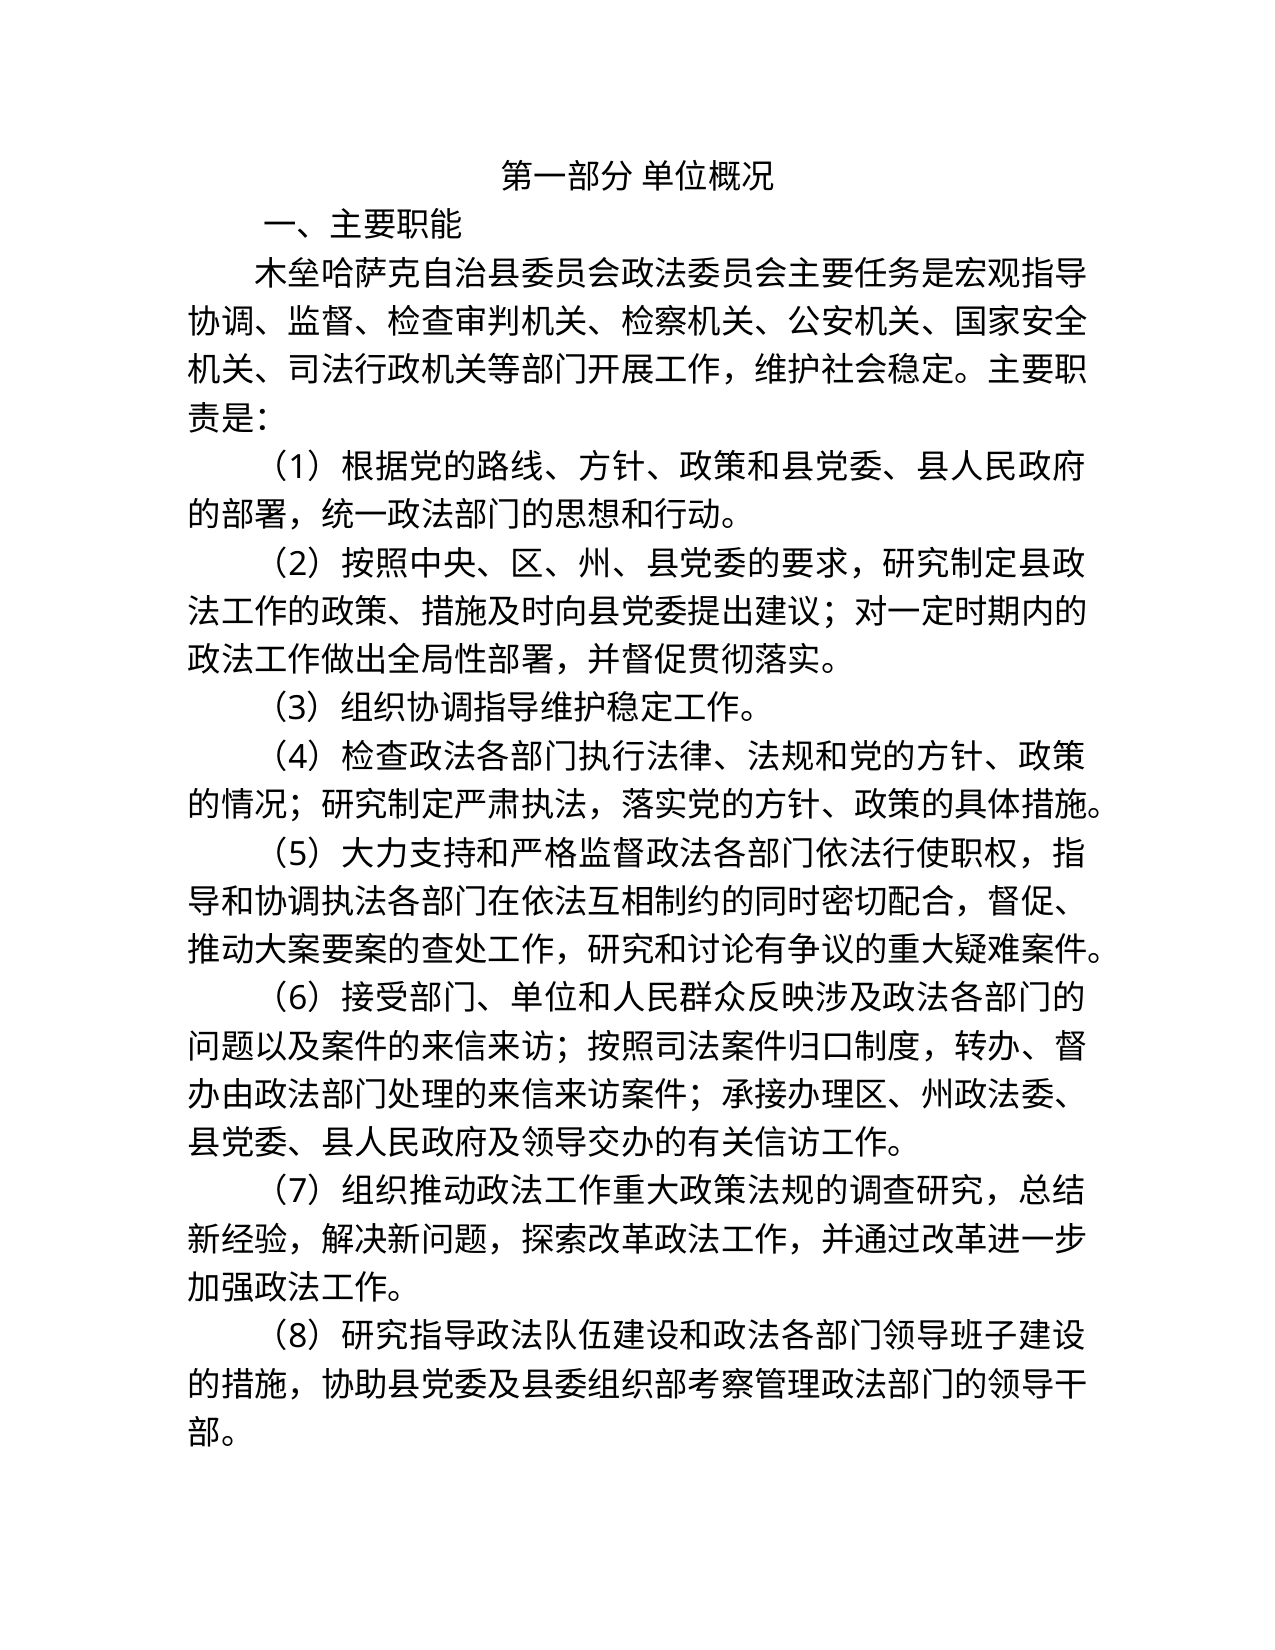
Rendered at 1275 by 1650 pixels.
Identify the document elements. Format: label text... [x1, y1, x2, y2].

text 一、主要职能 [187, 198, 1087, 247]
text （5）大力支持和严格监督政法各部门依法行使职权，指导和协调执法各部门在依法互相制约的同时密切配合，督促、推动大案要案的查处工作，研究和讨论有争议的重大疑难案件。 [187, 826, 1087, 971]
text （8）研究指导政法队伍建设和政法各部门领导班子建设的措施，协助县党委及县委组织部考察管理政法部门的领导干部。 [187, 1309, 1087, 1454]
text （3）组织协调指导维护稳定工作。 [187, 681, 1087, 729]
text 木垒哈萨克自治县委员会政法委员会主要任务是宏观指导、协调、监督、检查审判机关、检察机关、公安机关、国家安全机关、司法行政机关等部门开展工作，维护社会稳定。主要职责是： [187, 247, 1087, 439]
text （1）根据党的路线、方针、政策和县党委、县人民政府的部署，统一政法部门的思想和行动。 [187, 439, 1087, 536]
text （4）检查政法各部门执行法律、法规和党的方针、政策的情况；研究制定严肃执法，落实党的方针、政策的具体措施。 [187, 729, 1087, 826]
text （7）组织推动政法工作重大政策法规的调查研究，总结新经验，解决新问题，探索改革政法工作，并通过改革进一步加强政法工作。 [187, 1164, 1087, 1309]
text （2）按照中央、区、州、县党委的要求，研究制定县政法工作的政策、措施及时向县党委提出建议；对一定时期内的政法工作做出全局性部署，并督促贯彻落实。 [187, 536, 1087, 681]
text 第一部分 单位概况 [187, 150, 1087, 198]
text （6）接受部门、单位和人民群众反映涉及政法各部门的问题以及案件的来信来访；按照司法案件归口制度，转办、督办由政法部门处理的来信来访案件；承接办理区、州政法委、县党委、县人民政府及领导交办的有关信访工作。 [187, 971, 1087, 1164]
